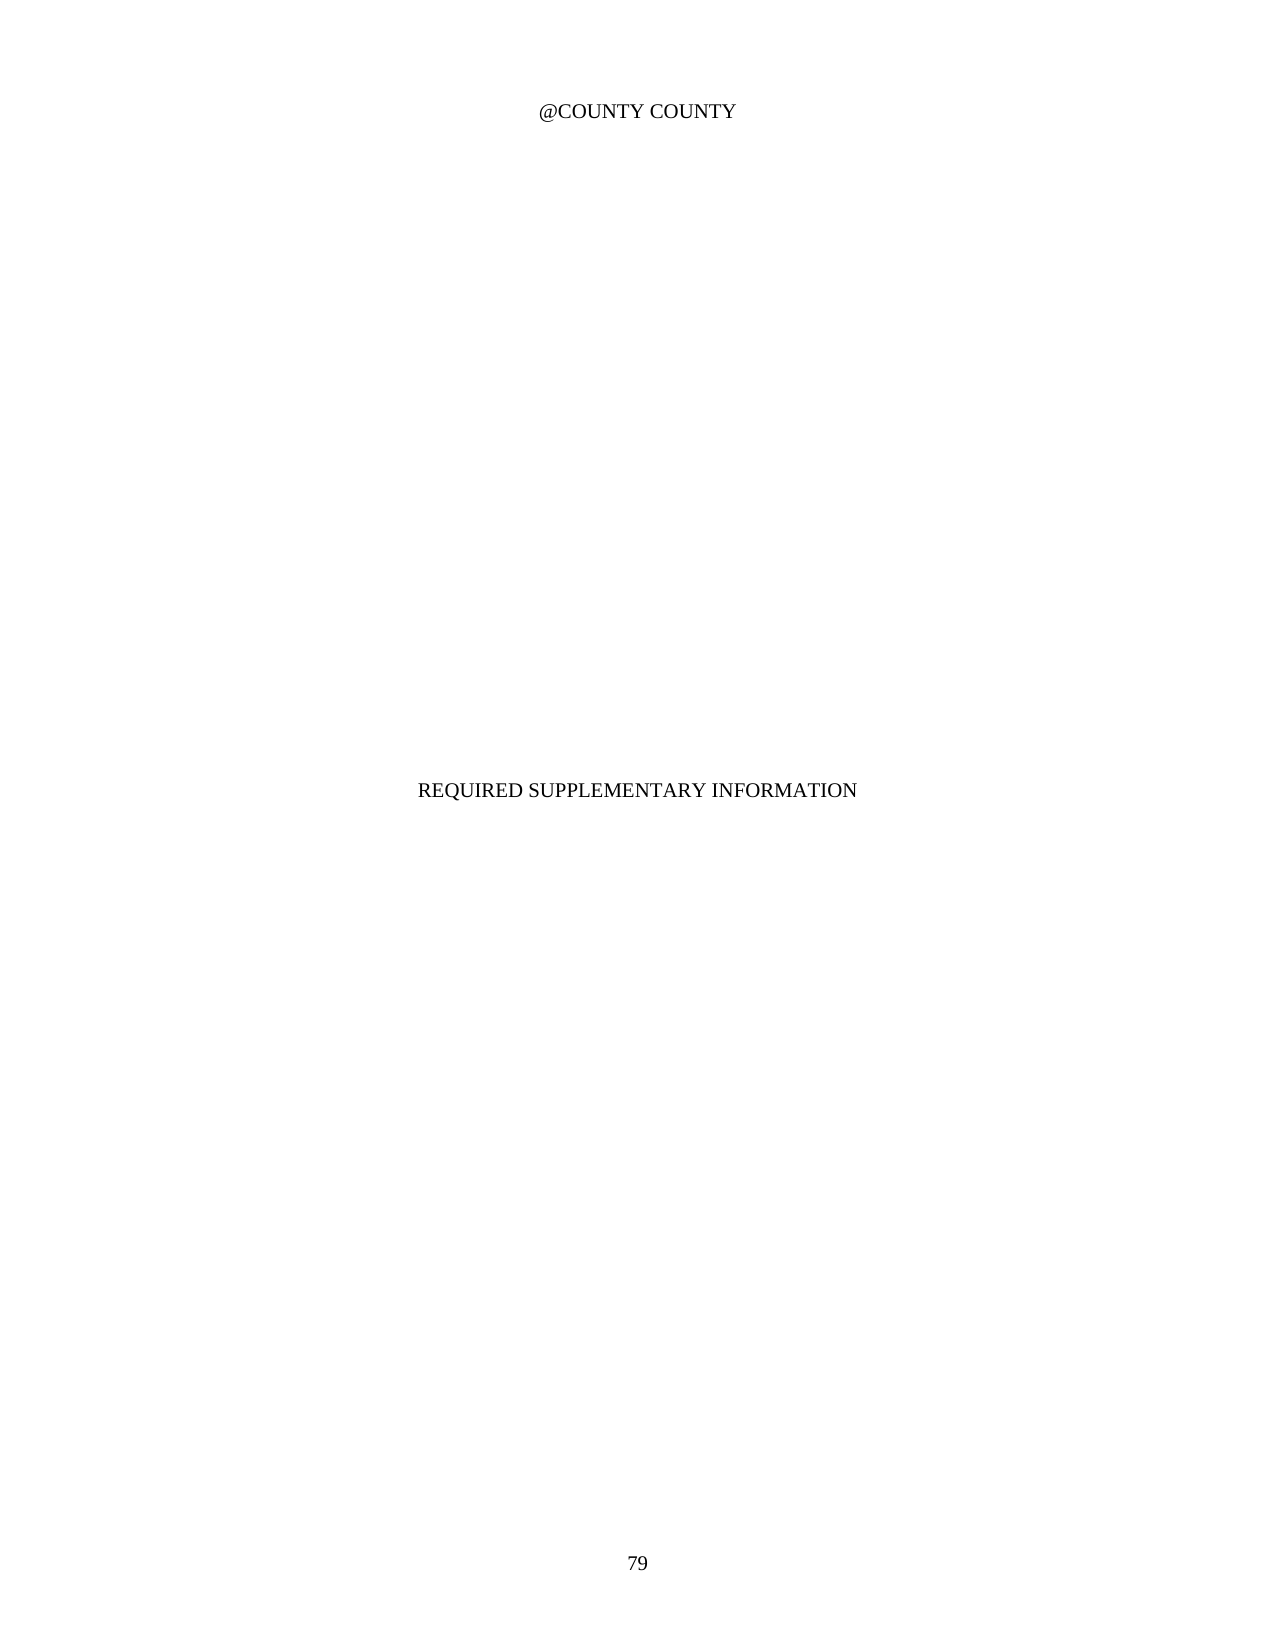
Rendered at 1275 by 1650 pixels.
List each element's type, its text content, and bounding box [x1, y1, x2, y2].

subtitle REQUIRED SUPPLEMENTARY INFORMATION [112, 777, 1162, 802]
text @COUNTY COUNTY [112, 99, 1162, 123]
